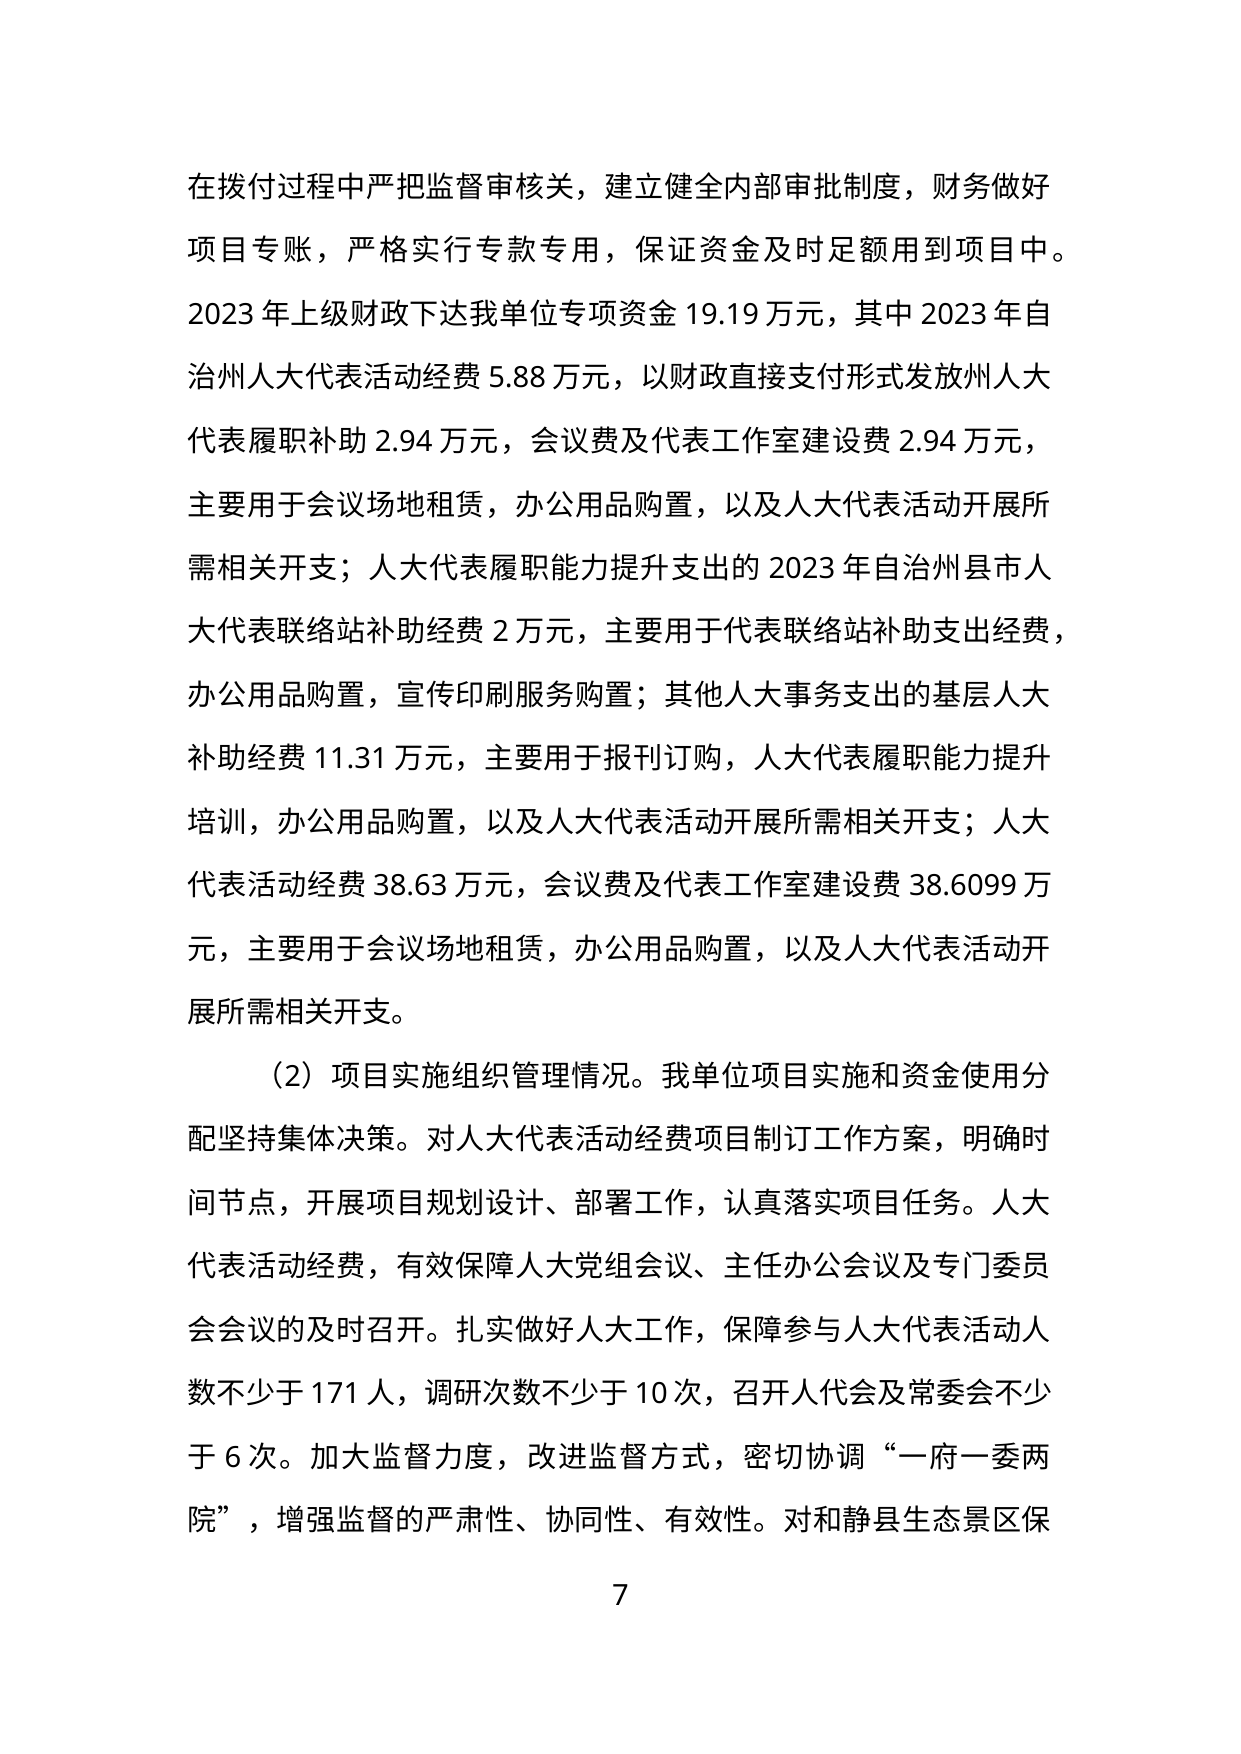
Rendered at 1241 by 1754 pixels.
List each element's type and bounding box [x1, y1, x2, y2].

text [187, 163, 1053, 1031]
text [187, 1052, 1053, 1539]
